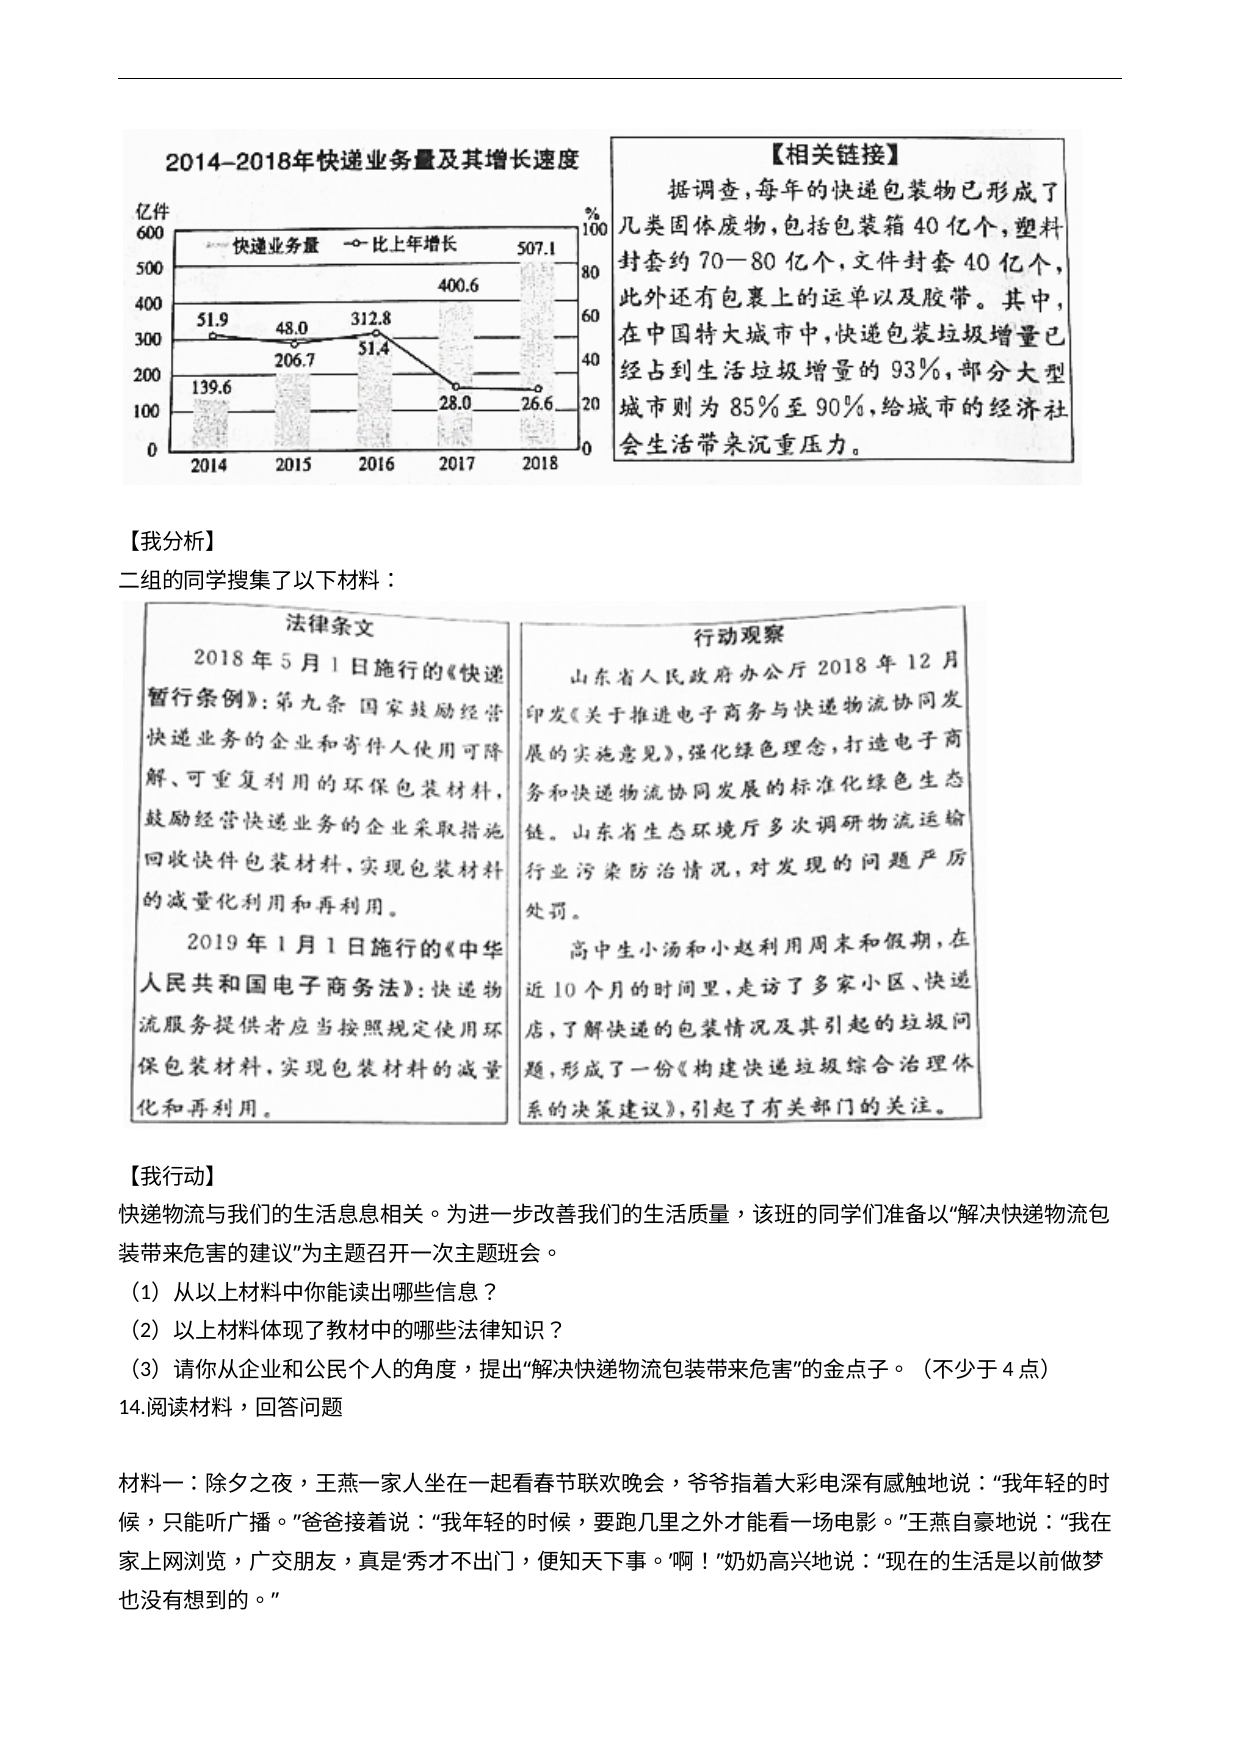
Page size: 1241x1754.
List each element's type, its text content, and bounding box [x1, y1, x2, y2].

text （3）请你从企业和公民个人的角度，提出“解决快递物流包装带来危害”的金点子。（不少于4点） [118, 1352, 1122, 1385]
picture [123, 129, 1087, 490]
text （1）从以上材料中你能读出哪些信息？ [118, 1275, 1122, 1308]
text 快递物流与我们的生活息息相关。为进一步改善我们的生活质量，该班的同学们准备以“解决快递物流包装带来危害的建议”为主题召开一次主题班会。 [118, 1198, 1122, 1269]
text 14.阅读材料，回答问题 [118, 1391, 1122, 1423]
text 【我分析】 [118, 525, 1122, 557]
text （2）以上材料体现了教材中的哪些法律知识？ [118, 1314, 1122, 1346]
text 材料一：除夕之夜，王燕一家人坐在一起看春节联欢晚会，爷爷指着大彩电深有感触地说：“我年轻的时候，只能听广播。”爸爸接着说：“我年轻的时候，要跑几里之外才能看一场电影。”王燕自豪地说：“我在家上网浏览，广交朋友，真是‘秀才不出门，便知天下事。’啊！”奶奶高兴地说：“现在的生活是以前做梦也没有想到的。” [118, 1467, 1122, 1616]
picture [123, 601, 991, 1133]
text 二组的同学搜集了以下材料： [118, 563, 1122, 596]
text 【我行动】 [118, 1159, 1122, 1192]
